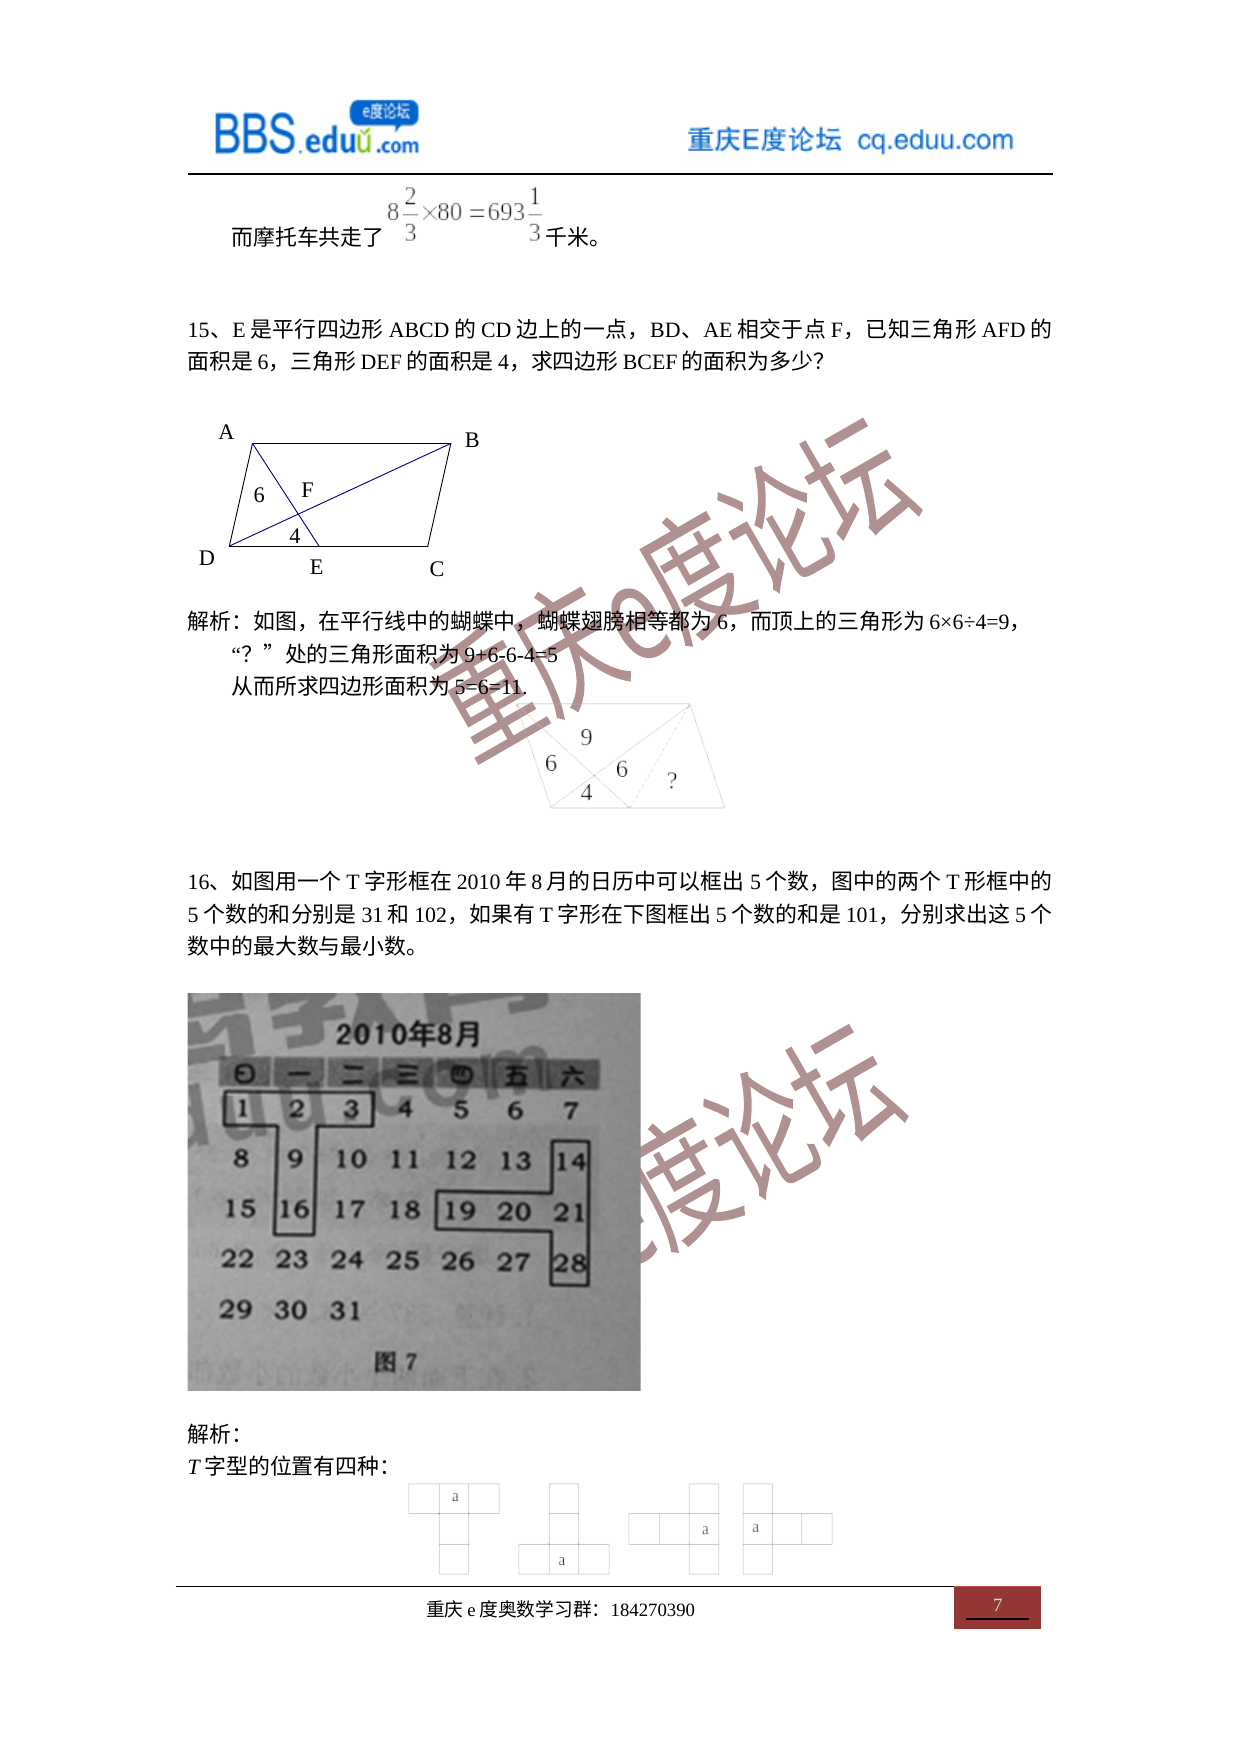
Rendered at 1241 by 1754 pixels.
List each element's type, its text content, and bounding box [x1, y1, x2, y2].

text “？”处的三角形面积为9+=5 [187, 636, 1053, 669]
text 16、如图用一个T字形框在2010年8月的日历中可以框出5个数，图中的两个T形框中的5个数的和分别是31和102，如果有T字形在下图框出5个数的和是101，分别求出这5个数中的最大数与最小数。 [187, 864, 1053, 961]
text 从而所求四边形面积为5=6=11. [187, 669, 1053, 701]
text 解析：如图，在平行线中的蝴蝶中，蝴蝶翅膀相等都为6，而顶上的三角形为6×6÷4=9， [187, 604, 1053, 636]
text 而摩托车共走了千米。 [187, 181, 1053, 279]
picture [187, 88, 1053, 171]
text 解析： [187, 1416, 1053, 1449]
text 15、E是平行四边形ABCD的CD边上的一点，BD、AE相交于点F，已知三角形AFD的面积是6，三角形DEF的面积是4，求四边形BCEF的面积为多少？ [187, 311, 1053, 376]
picture [187, 993, 641, 1391]
text T字型的位置有四种： [187, 1449, 1053, 1481]
